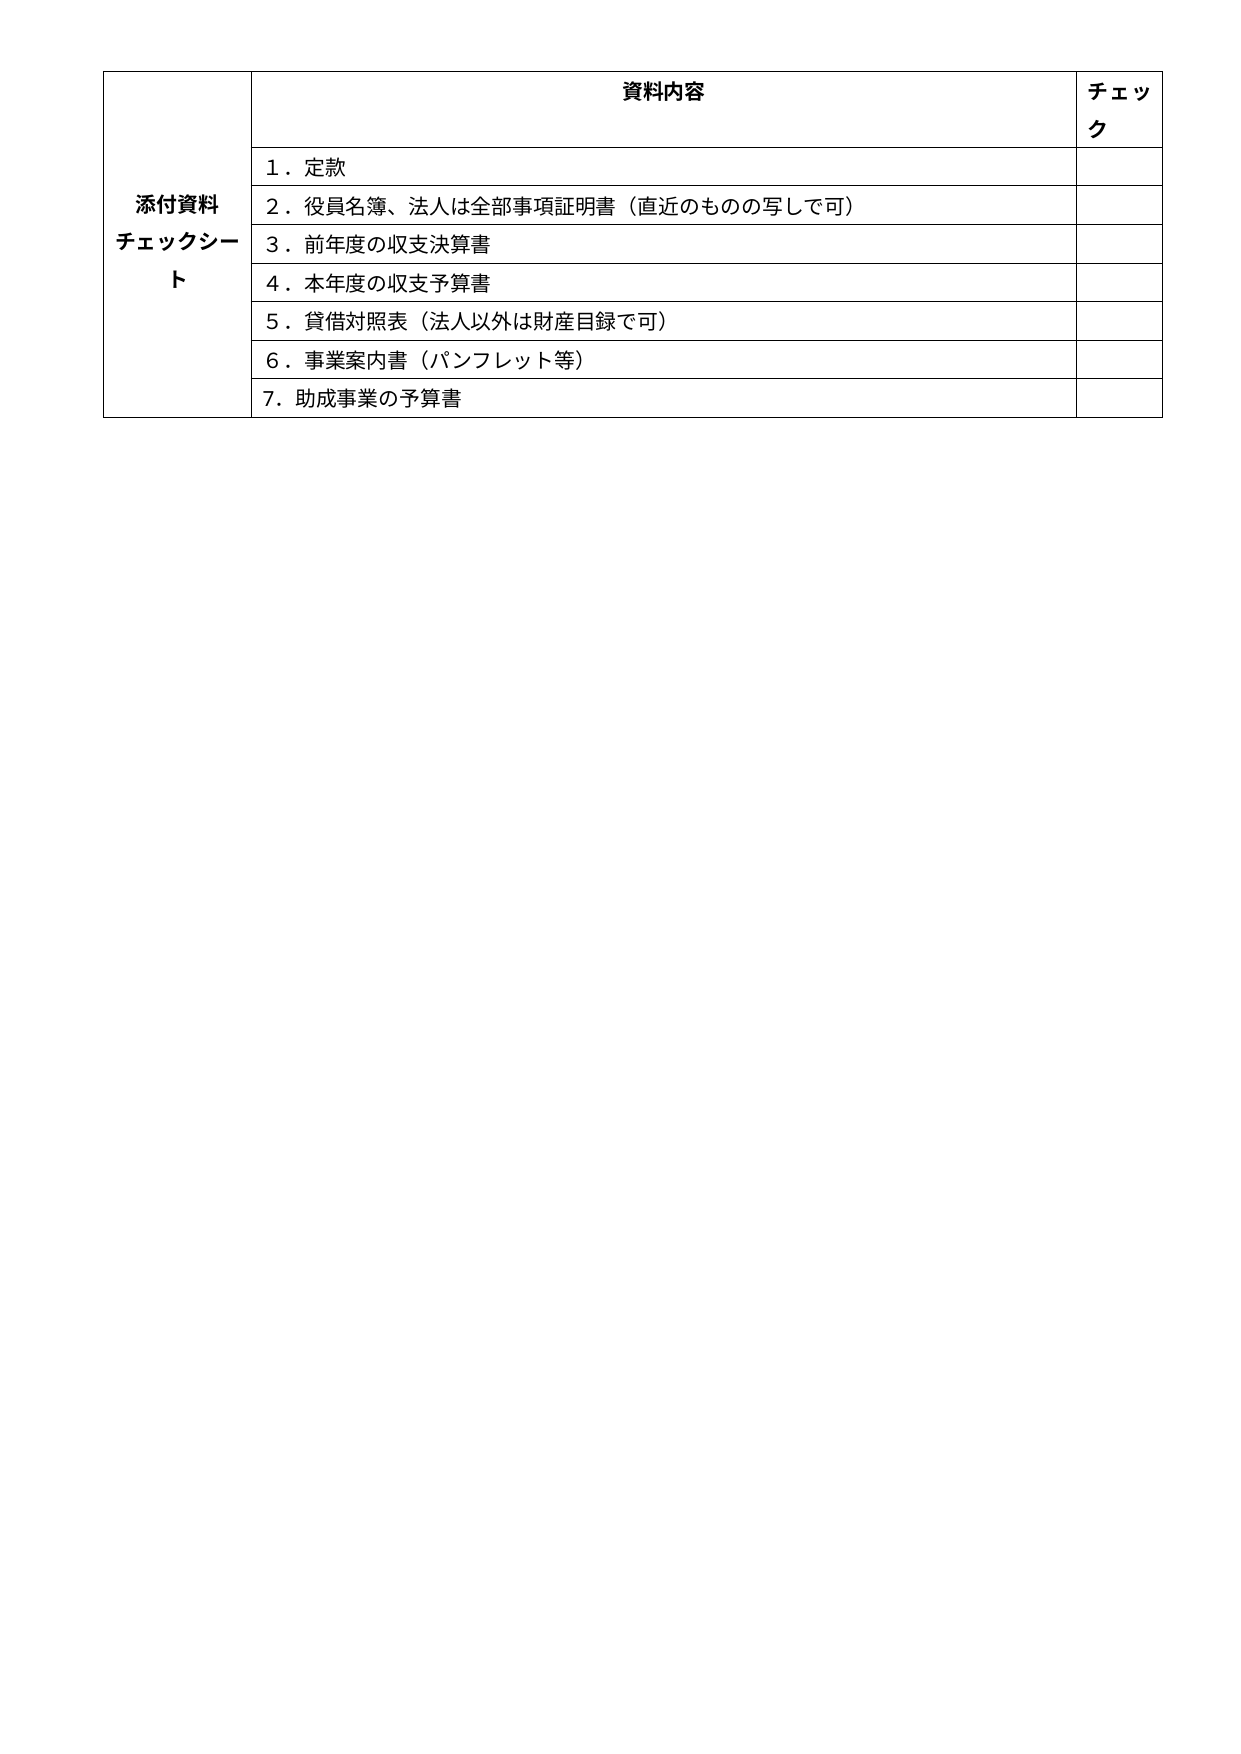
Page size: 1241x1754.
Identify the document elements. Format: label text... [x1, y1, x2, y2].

table_header 添付資料 チェックシート [104, 72, 251, 417]
table_cell ２．役員名簿、法人は全部事項証明書（直近のものの写しで可） [252, 186, 1076, 224]
table_cell ５．貸借対照表（法人以外は財産目録で可） [252, 302, 1076, 339]
table_cell ６．事業案内書（パンフレット等） [252, 341, 1076, 378]
table_cell [1077, 341, 1162, 378]
table_cell [1077, 379, 1162, 417]
table_header 資料内容 [252, 72, 1076, 147]
table_header チェック [1077, 72, 1162, 147]
table_cell [1077, 186, 1162, 224]
table_cell ３．前年度の収支決算書 [252, 225, 1076, 262]
table_cell [1077, 225, 1162, 262]
table_cell [1077, 264, 1162, 301]
table_cell [1077, 302, 1162, 339]
table_cell [1077, 148, 1162, 185]
table_cell １．定款 [252, 148, 1076, 185]
table_cell ４．本年度の収支予算書 [252, 264, 1076, 301]
table_cell 7．助成事業の予算書 [252, 379, 1076, 417]
